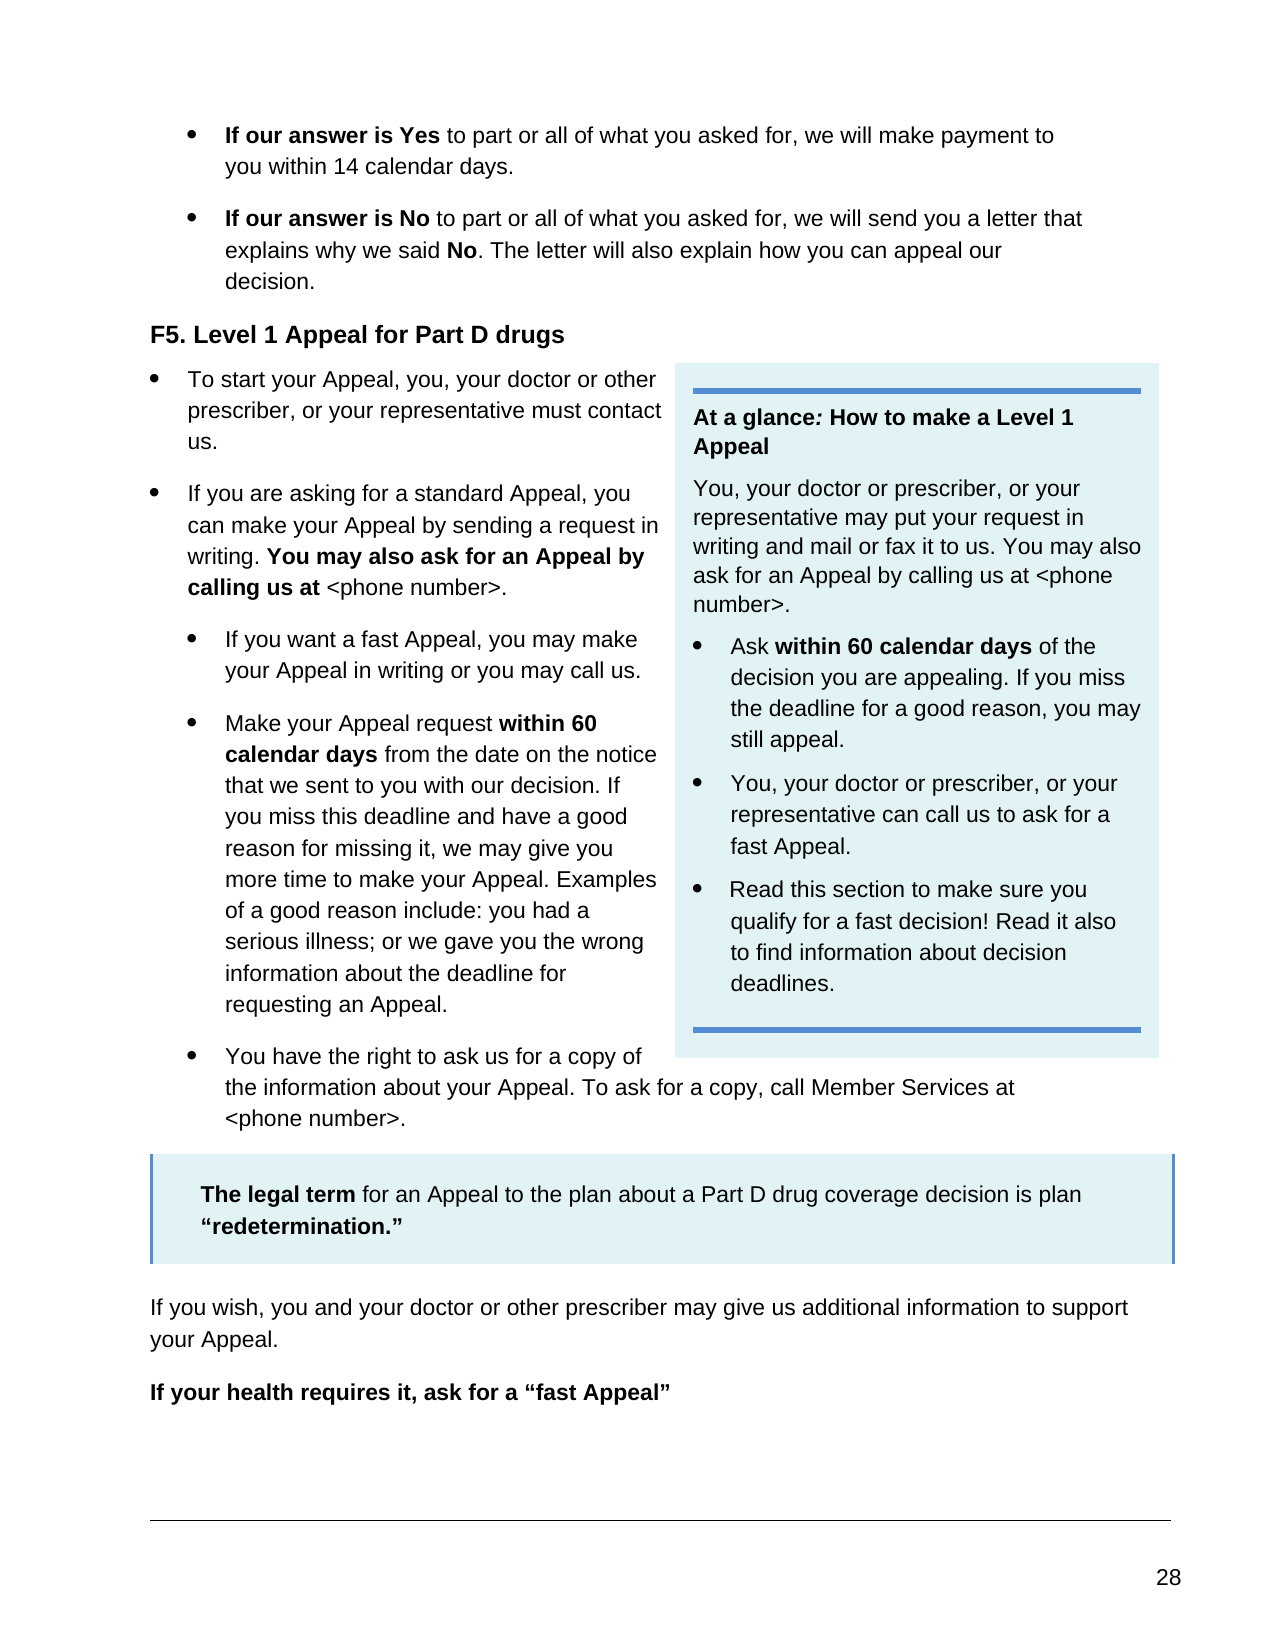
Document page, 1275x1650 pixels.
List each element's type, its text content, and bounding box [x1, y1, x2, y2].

subtitle If your health requires it, ask for a “fast Appeal” [150, 1374, 1096, 1407]
list Make your Appeal request within 60 calendar days from the date on the notice that we sent to you with our decision. If you miss this deadline and have a good reason for missing it, we may give you more time to make your Appeal. Examples of a good reason include: you had a serious illness; or we gave you the wrong information about the deadline for requesting an Appeal. [187, 706, 675, 1018]
list If you are asking for a standard Appeal, you can make your Appeal by sending a request in writing. You may also ask for an Appeal by calling us at <phone number>. [150, 477, 675, 602]
table_header At a glance: How to make a Level 1 Appeal You, your doctor or prescriber, or your representative may put your request in writing and mail or fax it to us. You may also ask for an Appeal by calling us at <phone number>. Ask within 60 calendar days of the decision you are appealing. If you miss the deadline for a good reason, you may still appeal. You, your doctor or prescriber, or your representative can call us to ask for a fast Appeal. Read this section to make sure you qualify for a fast decision! Read it also to find information about decision deadlines. [688, 375, 1146, 1046]
list You have the right to ask us for a copy of the information about your Appeal. To ask for a copy, call Member Services at <phone number>. [187, 1039, 1096, 1133]
list If you wish, you and your doctor or other prescriber may give us additional information to support your Appeal. [150, 1291, 1171, 1353]
list To start your Appeal, you, your doctor or other prescriber, or your representative must contact us. [150, 362, 687, 456]
list If you want a fast Appeal, you may make your Appeal in writing or you may call us. [187, 623, 675, 685]
list If our answer is Yes to part or all of what you asked for, we will make payment to you within 14 calendar days. [187, 118, 1096, 181]
table_header The legal term for an Appeal to the plan about a Part D drug coverage decision is plan “redetermination.” [153, 1157, 1172, 1261]
subtitle F5. Level 1 Appeal for Part D drugs [150, 316, 1096, 350]
